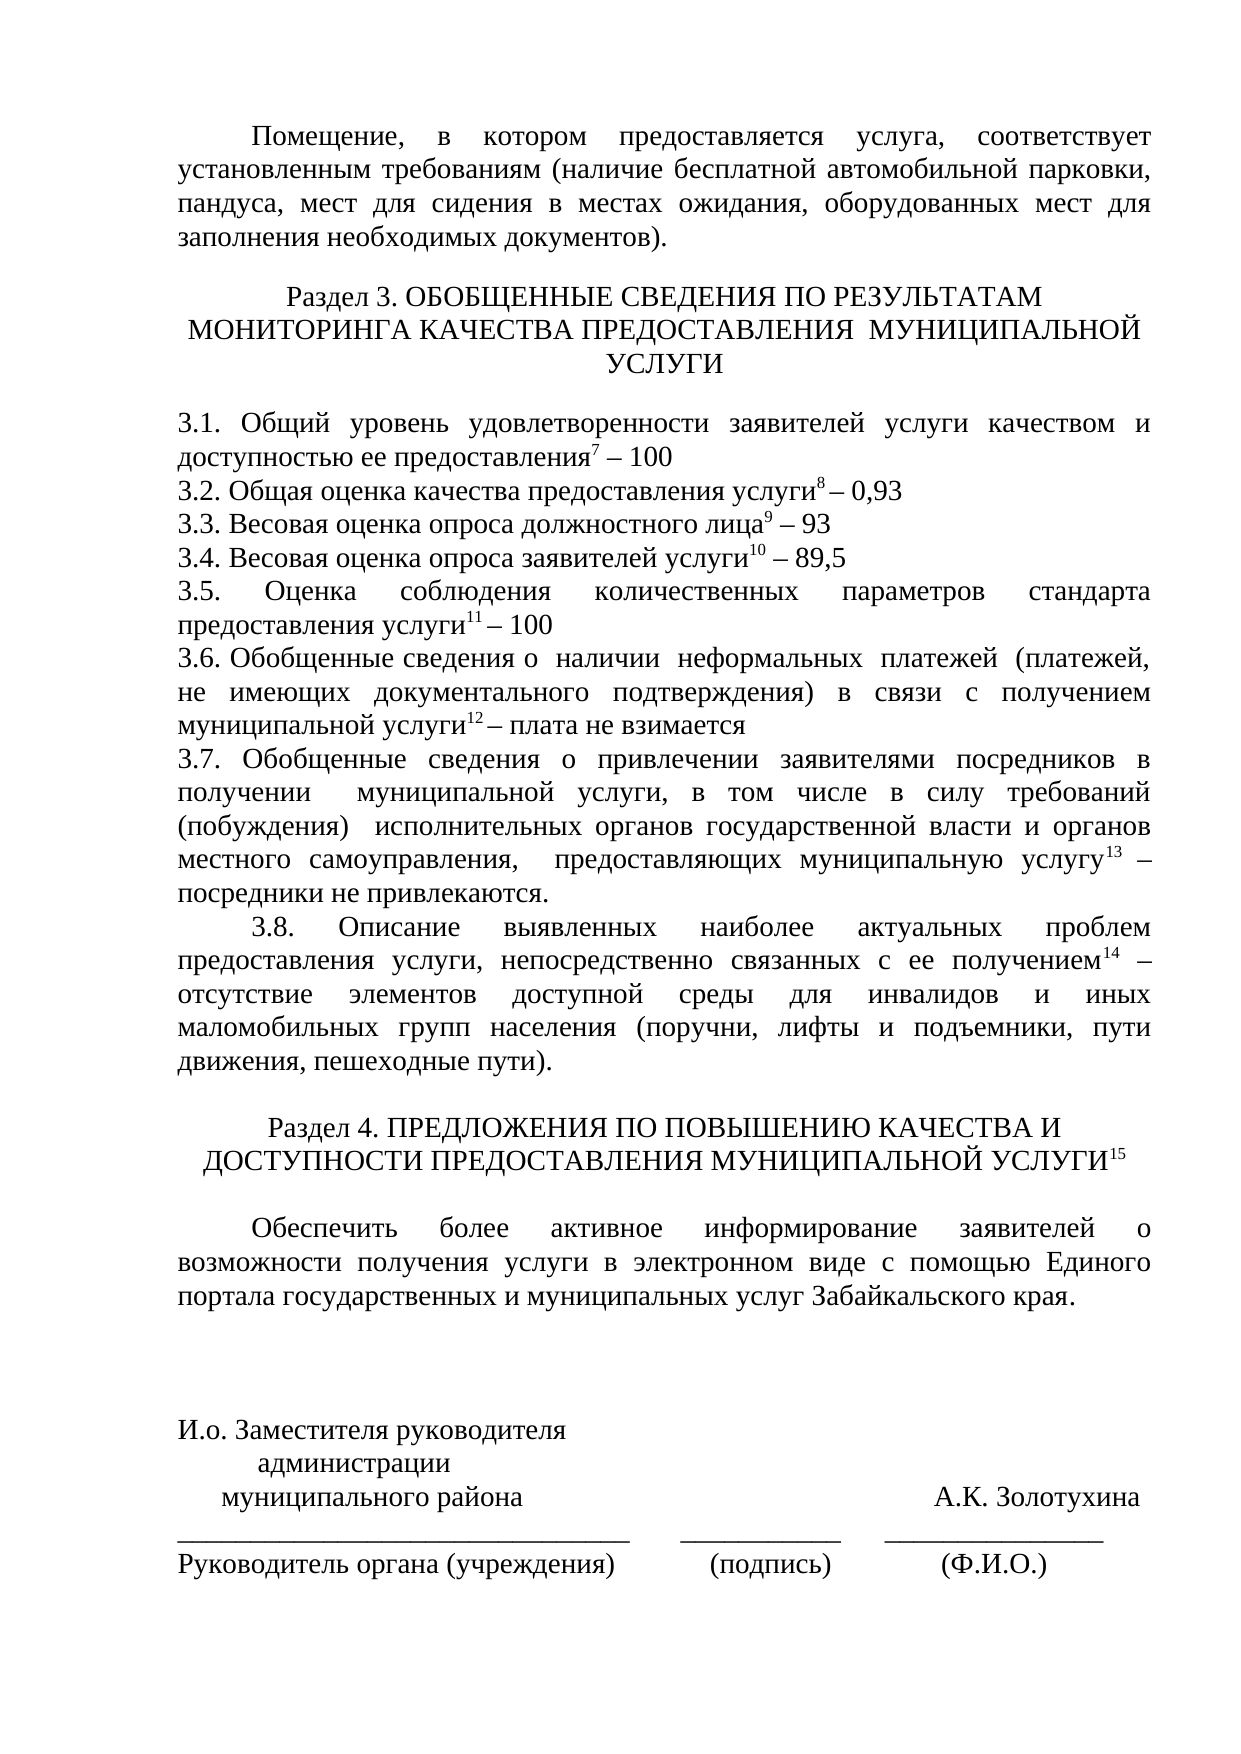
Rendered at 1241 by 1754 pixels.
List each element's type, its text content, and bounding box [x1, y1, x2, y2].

text 3.8. Описание выявленных наиболее актуальных проблем предоставления услуги, непосредственно связанных с ее получением14 – отсутствие элементов доступной среды для инвалидов и иных маломобильных групп населения (поручни, лифты и подъемники, пути движения, пешеходные пути). [177, 909, 1152, 1076]
text И.о. Заместителя руководителя [177, 1412, 1152, 1445]
text 3.5. Оценка соблюдения количественных параметров стандарта предоставления услуги11 – 100 [177, 573, 1152, 640]
text муниципального района А.К. Золотухина [177, 1479, 1152, 1512]
text 3.1. Общий уровень удовлетворенности заявителей услуги качеством и доступностью ее предоставления7 – 100 [177, 406, 1152, 473]
text _______________________________ ___________ _______________ [177, 1512, 1152, 1546]
text Обеспечить более активное информирование заявителей о возможности получения услуги в электронном виде с помощью Единого портала государственных и муниципальных услуг Забайкальского края. [177, 1211, 1152, 1311]
text Раздел 4. ПРЕДЛОЖЕНИЯ ПО ПОВЫШЕНИЮ КАЧЕСТВА И ДОСТУПНОСТИ ПРЕДОСТАВЛЕНИЯ МУНИЦИПАЛЬНОЙ УСЛУГИ15 [177, 1110, 1152, 1177]
text Помещение, в котором предоставляется услуга, соответствует установленным требованиям (наличие бесплатной автомобильной парковки, пандуса, мест для сидения в местах ожидания, оборудованных мест для заполнения необходимых документов). [177, 118, 1152, 252]
text администрации [177, 1445, 1152, 1479]
text 3.6. Обобщенные сведения о наличии неформальных платежей (платежей, не имеющих документального подтверждения) в связи с получением муниципальной услуги12 – плата не взимается [177, 640, 1152, 741]
text 3.7. Обобщенные сведения о привлечении заявителями посредников в получении муниципальной услуги, в том числе в силу требований (побуждения) исполнительных органов государственной власти и органов местного самоуправления, предоставляющих муниципальную услугу13 – посредники не привлекаются. [177, 741, 1152, 909]
text 3.2. Общая оценка качества предоставления услуги8 – 0,93 [177, 473, 1152, 506]
text Раздел 3. ОБОБЩЕННЫЕ СВЕДЕНИЯ ПО РЕЗУЛЬТАТАМ МОНИТОРИНГА КАЧЕСТВА ПРЕДОСТАВЛЕНИЯ МУНИЦИПАЛЬНОЙ УСЛУГИ [177, 279, 1152, 379]
text Руководитель органа (учреждения) (подпись) (Ф.И.О.) [177, 1546, 1152, 1579]
text 3.4. Весовая оценка опроса заявителей услуги10 – 89,5 [177, 540, 1152, 573]
text 3.3. Весовая оценка опроса должностного лица9 – 93 [177, 506, 1152, 540]
